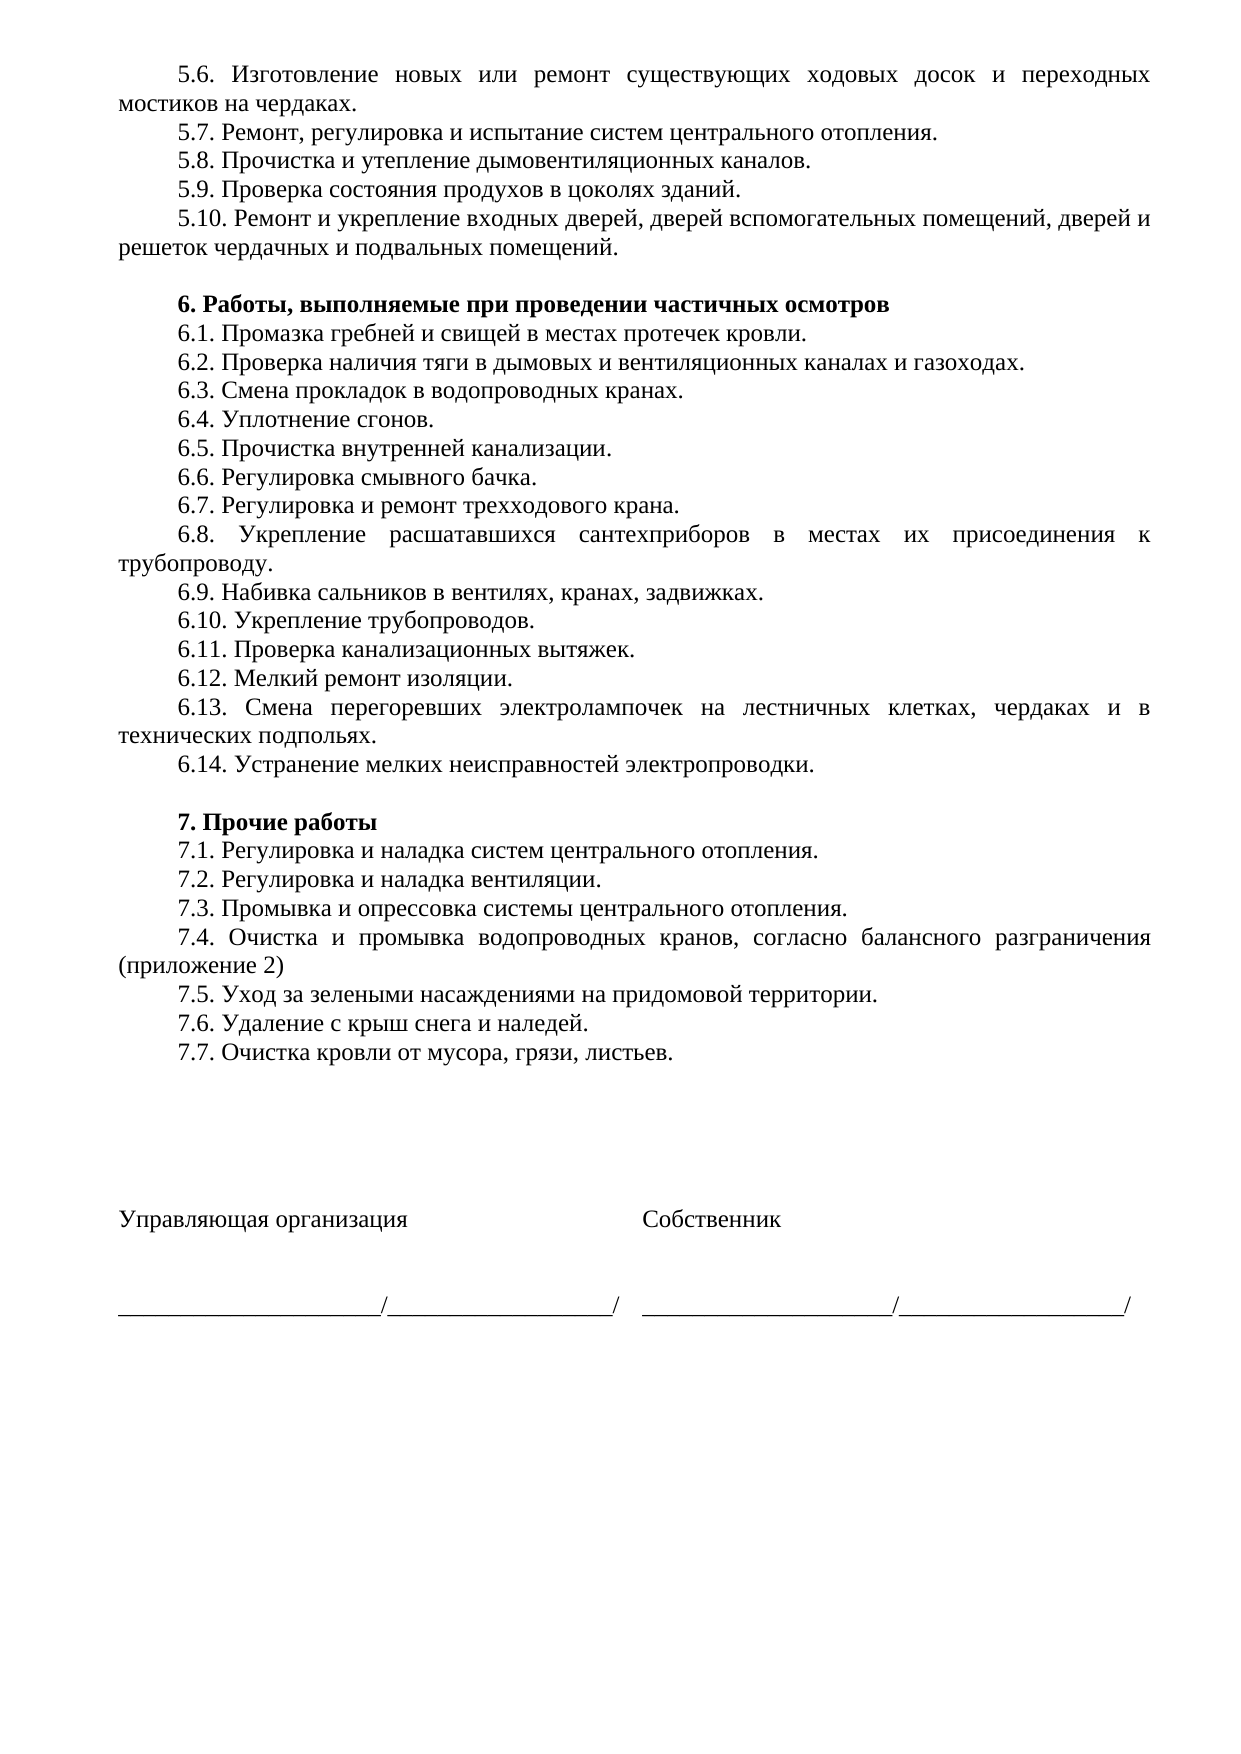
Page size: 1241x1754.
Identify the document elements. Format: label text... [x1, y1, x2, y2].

text 6.2. Проверка наличия тяги в дымовых и вентиляционных каналах и газоходах. [118, 347, 1152, 375]
text 7.3. Промывка и опрессовка системы центрального отопления. [118, 893, 1152, 922]
text 5.7. Ремонт, регулировка и испытание систем центрального отопления. [118, 117, 1152, 145]
table_header Управляющая организация _____________________/__________________/ [107, 1204, 631, 1319]
text 6.14. Устранение мелких неисправностей электропроводки. [118, 749, 1152, 778]
text 7.5. Уход за зелеными насаждениями на придомовой территории. [118, 979, 1152, 1008]
text 7.7. Очистка кровли от мусора, грязи, листьев. [118, 1037, 1152, 1065]
text 6.5. Прочистка внутренней канализации. [118, 433, 1152, 462]
text 6.13. Смена перегоревших электролампочек на лестничных клетках, чердаках и в технических подпольях. [118, 692, 1152, 749]
text 5.10. Ремонт и укрепление входных дверей, дверей вспомогательных помещений, дверей и решеток чердачных и подвальных помещений. [118, 203, 1152, 260]
text 6.10. Укрепление трубопроводов. [118, 605, 1152, 634]
text 7.6. Удаление с крыш снега и наледей. [118, 1008, 1152, 1037]
text 5.9. Проверка состояния продухов в цоколях зданий. [118, 174, 1152, 203]
text 6.3. Смена прокладок в водопроводных кранах. [118, 375, 1152, 404]
text 5.6. Изготовление новых или ремонт существующих ходовых досок и переходных мостиков на чердаках. [118, 59, 1152, 117]
text 7.2. Регулировка и наладка вентиляции. [118, 864, 1152, 893]
table_header Собственник ____________________/__________________/ [631, 1204, 1142, 1319]
text 5.8. Прочистка и утепление дымовентиляционных каналов. [118, 145, 1152, 174]
text 6.4. Уплотнение сгонов. [118, 404, 1152, 433]
text 6.11. Проверка канализационных вытяжек. [118, 634, 1152, 663]
text 6.12. Мелкий ремонт изоляции. [118, 663, 1152, 692]
text 6. Работы, выполняемые при проведении частичных осмотров [118, 289, 1152, 318]
text 6.6. Регулировка смывного бачка. [118, 462, 1152, 490]
text 6.9. Набивка сальников в вентилях, кранах, задвижках. [118, 577, 1152, 605]
text 6.8. Укрепление расшатавшихся сантехприборов в местах их присоединения к трубопроводу. [118, 519, 1152, 577]
text 6.7. Регулировка и ремонт трехходового крана. [118, 490, 1152, 519]
text 6.1. Промазка гребней и свищей в местах протечек кровли. [118, 318, 1152, 347]
text 7.1. Регулировка и наладка систем центрального отопления. [118, 835, 1152, 864]
text 7. Прочие работы [118, 807, 1152, 835]
text 7.4. Очистка и промывка водопроводных кранов, согласно балансного разграничения (приложение 2) [118, 922, 1152, 979]
